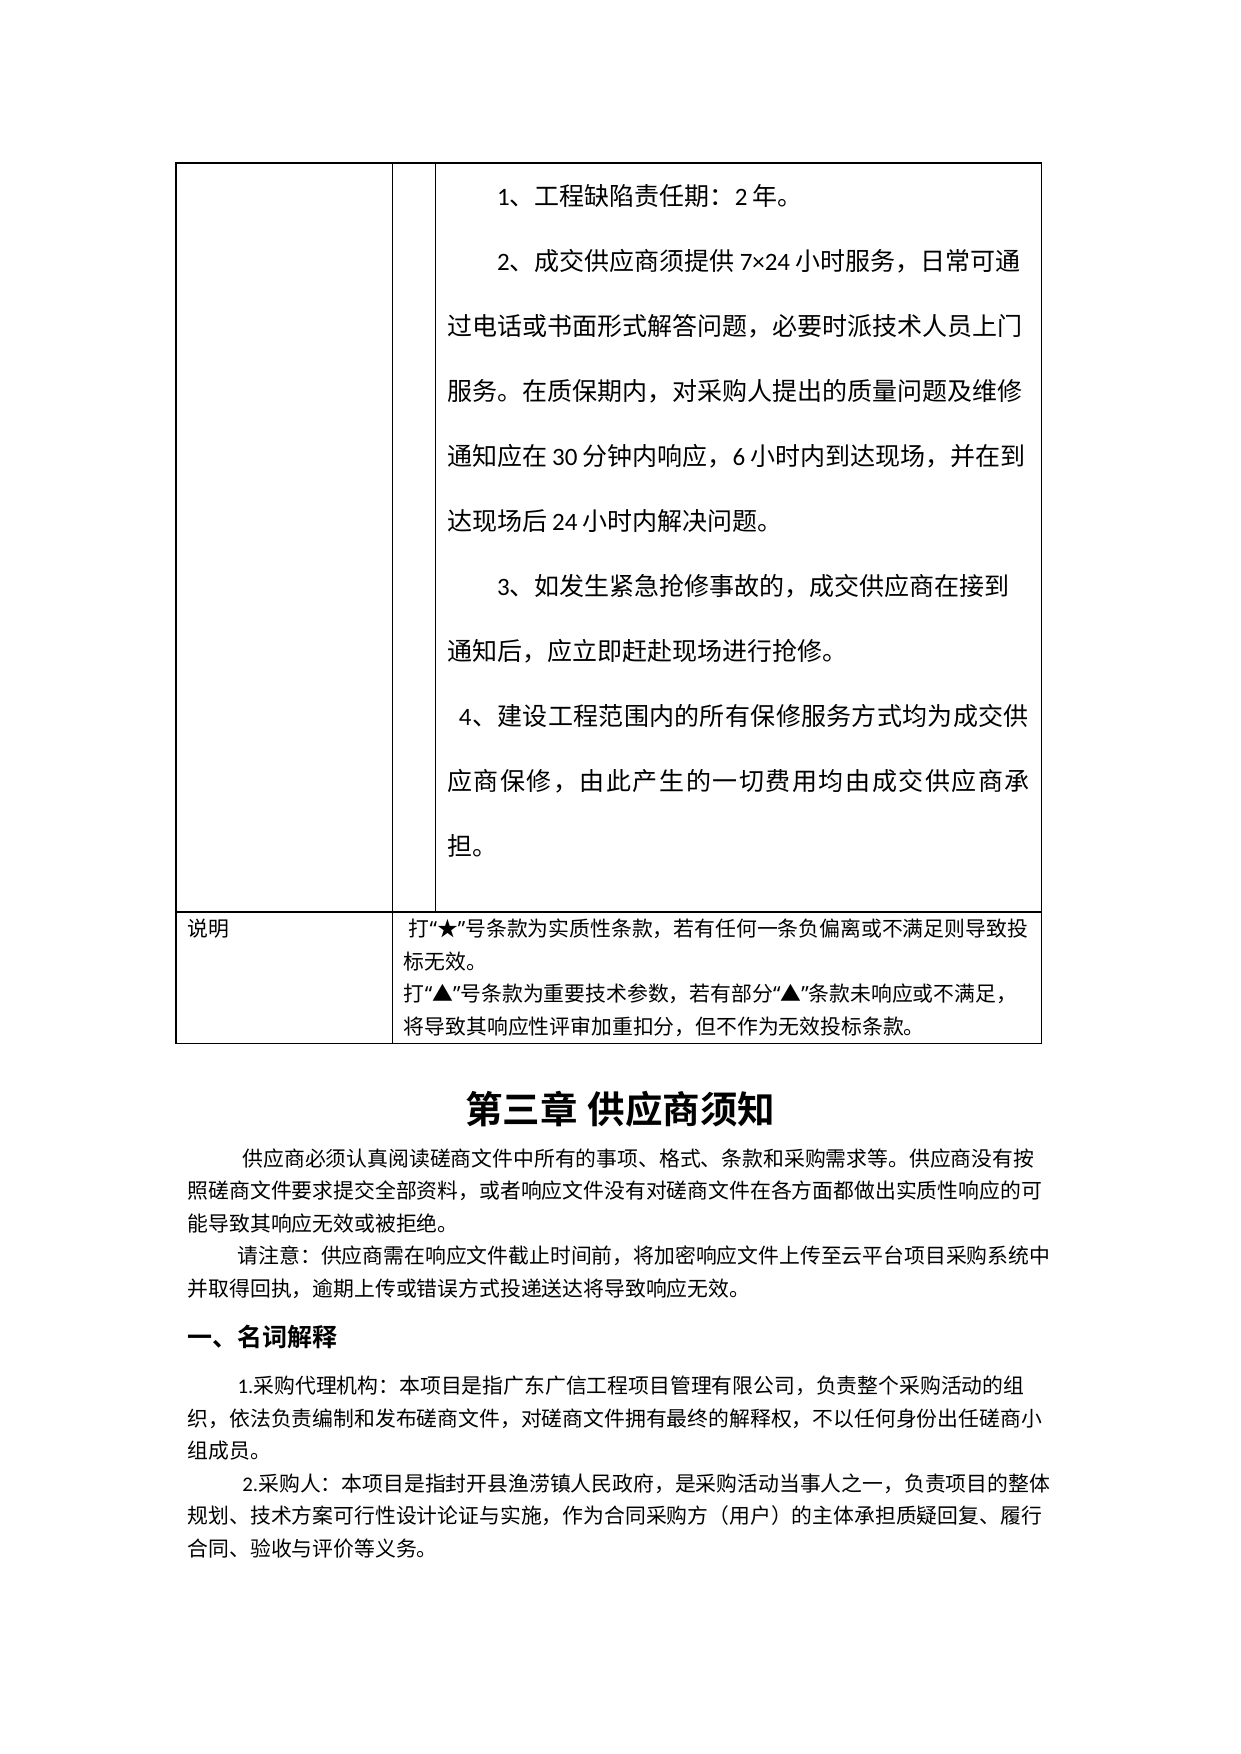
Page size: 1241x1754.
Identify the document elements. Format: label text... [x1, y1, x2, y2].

text 一、名词解释 [187, 1304, 1053, 1369]
text 第三章 供应商须知 [187, 1077, 1053, 1142]
text 请注意：供应商需在响应文件截止时间前，将加密响应文件上传至云平台项目采购系统中并取得回执，逾期上传或错误方式投递送达将导致响应无效。 [187, 1239, 1053, 1304]
text 供应商必须认真阅读磋商文件中所有的事项、格式、条款和采购需求等。供应商没有按照磋商文件要求提交全部资料，或者响应文件没有对磋商文件在各方面都做出实质性响应的可能导致其响应无效或被拒绝。 [187, 1142, 1053, 1239]
table_cell 说明 [177, 913, 392, 1043]
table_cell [436, 164, 1041, 911]
text 1.采购代理机构：本项目是指广东广信工程项目管理有限公司，负责整个采购活动的组织，依法负责编制和发布磋商文件，对磋商文件拥有最终的解释权，不以任何身份出任磋商小组成员。 [187, 1369, 1053, 1467]
text 2.采购人：本项目是指封开县渔涝镇人民政府，是采购活动当事人之一，负责项目的整体规划、技术方案可行性设计论证与实施，作为合同采购方（用户）的主体承担质疑回复、履行合同、验收与评价等义务。 [187, 1467, 1053, 1564]
table_cell 打“★”号条款为实质性条款，若有任何一条负偏离或不满足则导致投标无效。 打“▲”号条款为重要技术参数，若有部分“▲”条款未响应或不满足，将导致其响应性评审加重扣分，但不作为无效投标条款。 [393, 913, 1041, 1043]
table_cell 1 [393, 164, 435, 911]
table_cell [177, 164, 392, 911]
